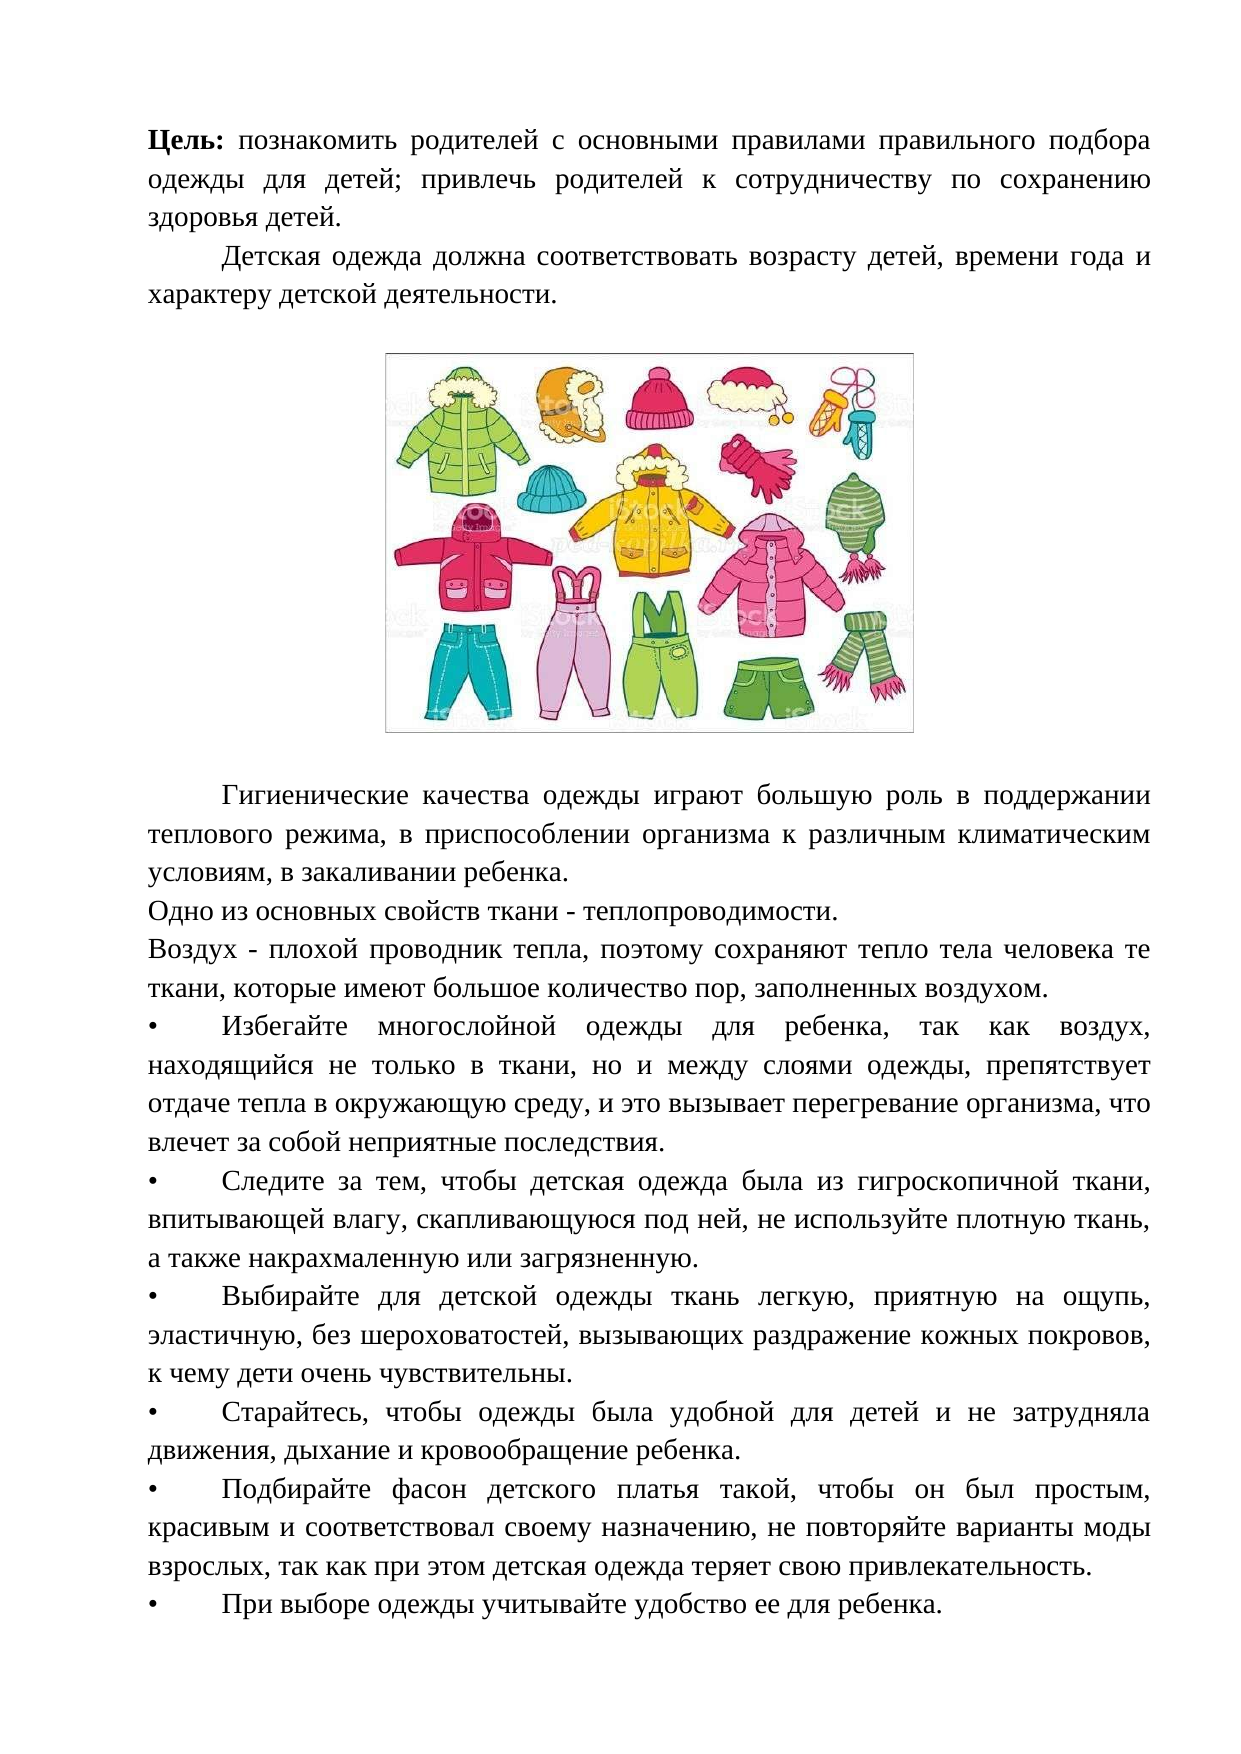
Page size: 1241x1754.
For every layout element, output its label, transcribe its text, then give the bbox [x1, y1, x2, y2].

text • Старайтесь, чтобы одежды была удобной для детей и не затрудняла движения, дыхание и кровообращение ребенка. [148, 1394, 1152, 1466]
text Воздух - плохой проводник тепла, поэтому сохраняют тепло тела человека те ткани, которые имеют большое количество пор, заполненных воздухом. [148, 931, 1152, 1003]
text • Выбирайте для детской одежды ткань легкую, приятную на ощупь, эластичную, без шероховатостей, вызывающих раздражение кожных покровов, к чему дети очень чувствительны. [148, 1278, 1152, 1389]
picture [385, 353, 914, 733]
text Одно из основных свойств ткани - теплопроводимости. [148, 893, 1152, 926]
text • Подбирайте фасон детского платья такой, чтобы он был простым, красивым и соответствовал своему назначению, не повторяйте варианты моды взрослых, так как при этом детская одежда теряет свою привлекательность. [148, 1471, 1152, 1582]
text • При выборе одежды учитывайте удобство ее для ребенка. [148, 1587, 1152, 1620]
text Детская одежда должна соответствовать возрасту детей, времени года и характеру детской деятельности. [148, 238, 1152, 310]
text • Избегайте многослойной одежды для ребенка, так как воздух, находящийся не только в ткани, но и между слоями одежды, препятствует отдаче тепла в окружающую среду, и это вызывает перегревание организма, что влечет за собой неприятные последствия. [148, 1008, 1152, 1158]
text • Следите за тем, чтобы детская одежда была из гигроскопичной ткани, впитывающей влагу, скапливающуюся под ней, не используйте плотную ткань, а также накрахмаленную или загрязненную. [148, 1163, 1152, 1273]
text Цель: познакомить родителей с основными правилами правильного подбора одежды для детей; привлечь родителей к сотрудничеству по сохранению здоровья детей. [148, 122, 1152, 233]
text Гигиенические качества одежды играют большую роль в поддержании теплового режима, в приспособлении организма к различным климатическим условиям, в закаливании ребенка. [148, 777, 1152, 888]
